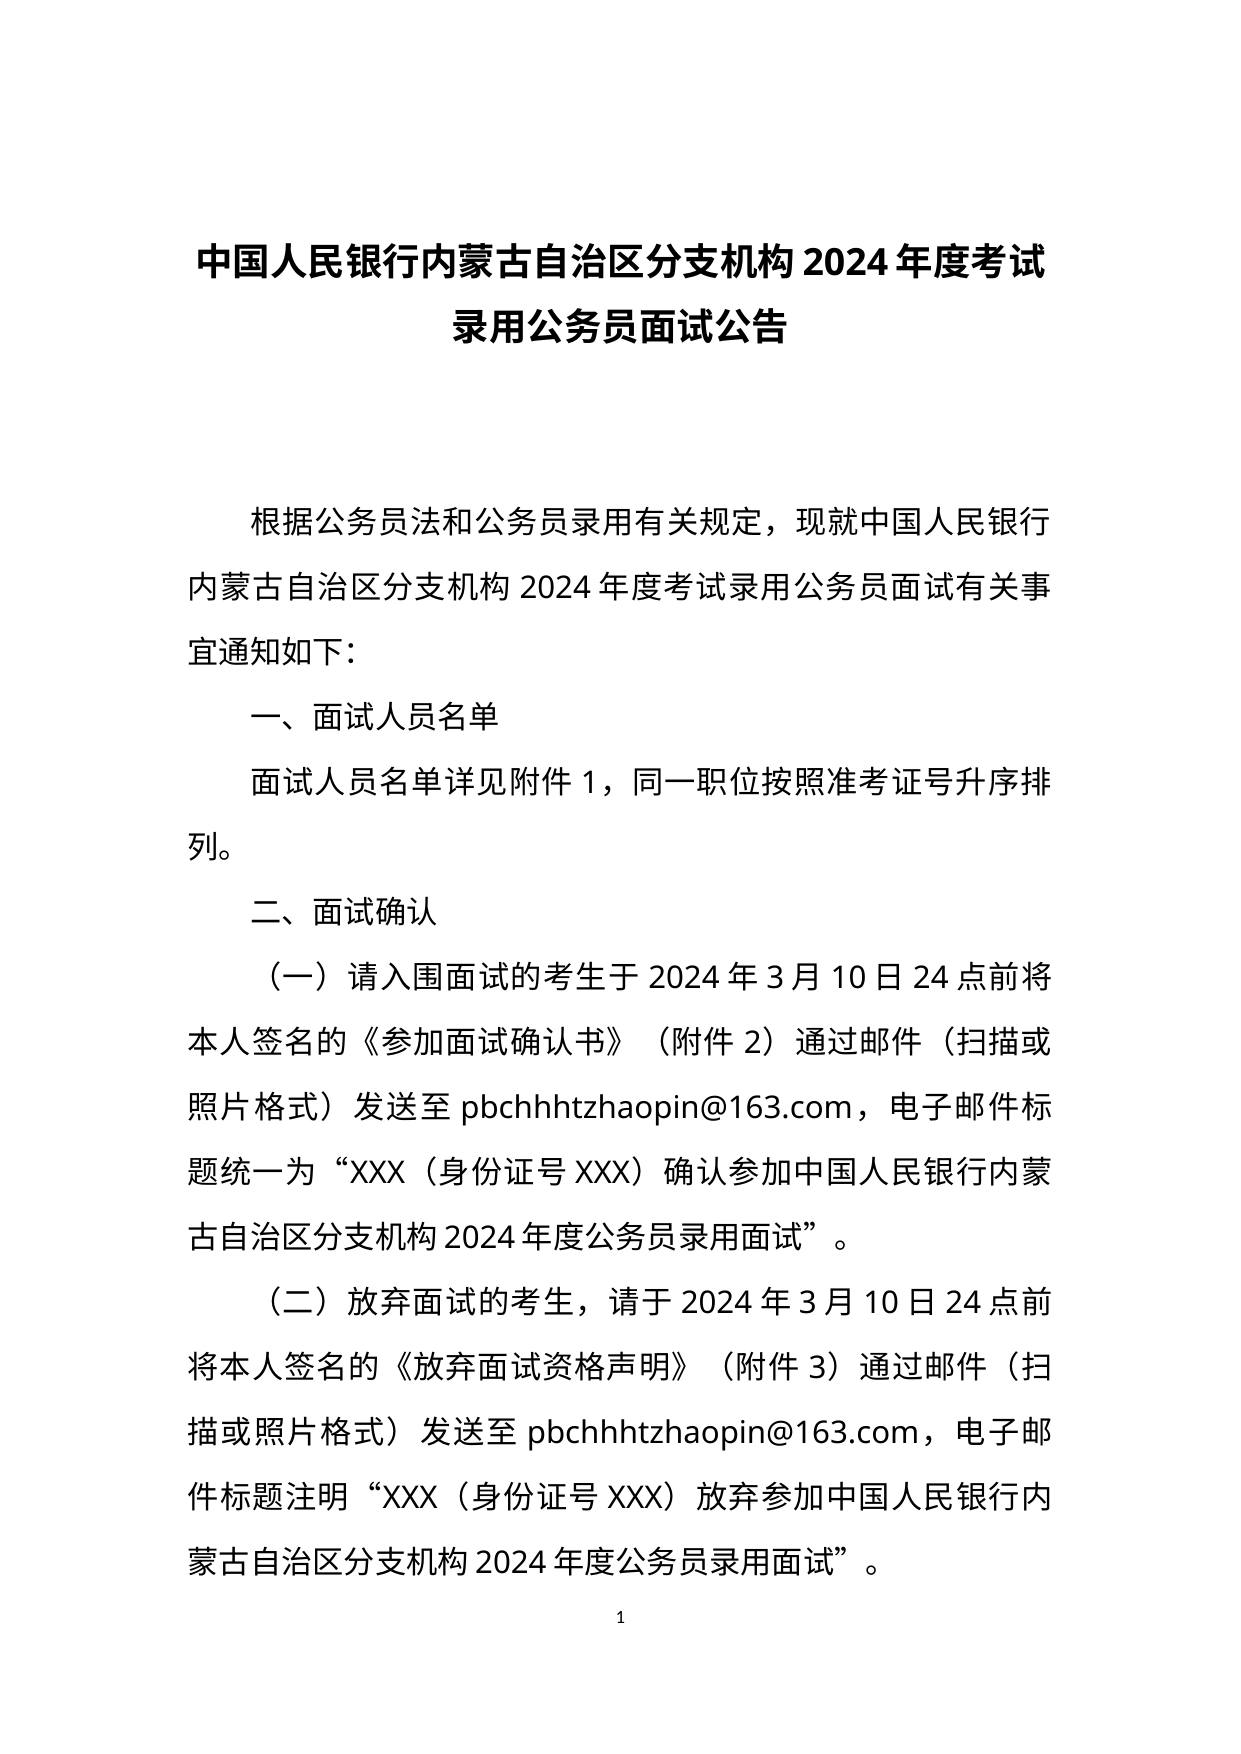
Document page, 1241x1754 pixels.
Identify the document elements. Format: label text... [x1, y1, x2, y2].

text （二）放弃面试的考生，请于2024年3月10日24点前将本人签名的《放弃面试资格声明》（附件3）通过邮件（扫描或照片格式）发送至pbchhhtzhaopin@163.com，电子邮件标题注明“XXX（身份证号XXX）放弃参加中国人民银行内蒙古自治区分支机构2024年度公务员录用面试”。 [187, 1267, 1053, 1592]
text 根据公务员法和公务员录用有关规定，现就中国人民银行内蒙古自治区分支机构2024年度考试录用公务员面试有关事宜通知如下： [187, 487, 1053, 682]
text 面试人员名单详见附件1，同一职位按照准考证号升序排列。 [187, 747, 1053, 877]
text 二、面试确认 [187, 877, 1053, 942]
text 中国人民银行内蒙古自治区分支机构2024年度考试录用公务员面试公告 [187, 227, 1053, 357]
text 一、面试人员名单 [187, 682, 1053, 747]
text （一）请入围面试的考生于2024年3月10日24点前将本人签名的《参加面试确认书》（附件2）通过邮件（扫描或照片格式）发送至pbchhhtzhaopin@163.com，电子邮件标题统一为“XXX（身份证号XXX）确认参加中国人民银行内蒙古自治区分支机构2024年度公务员录用面试”。 [187, 942, 1053, 1267]
